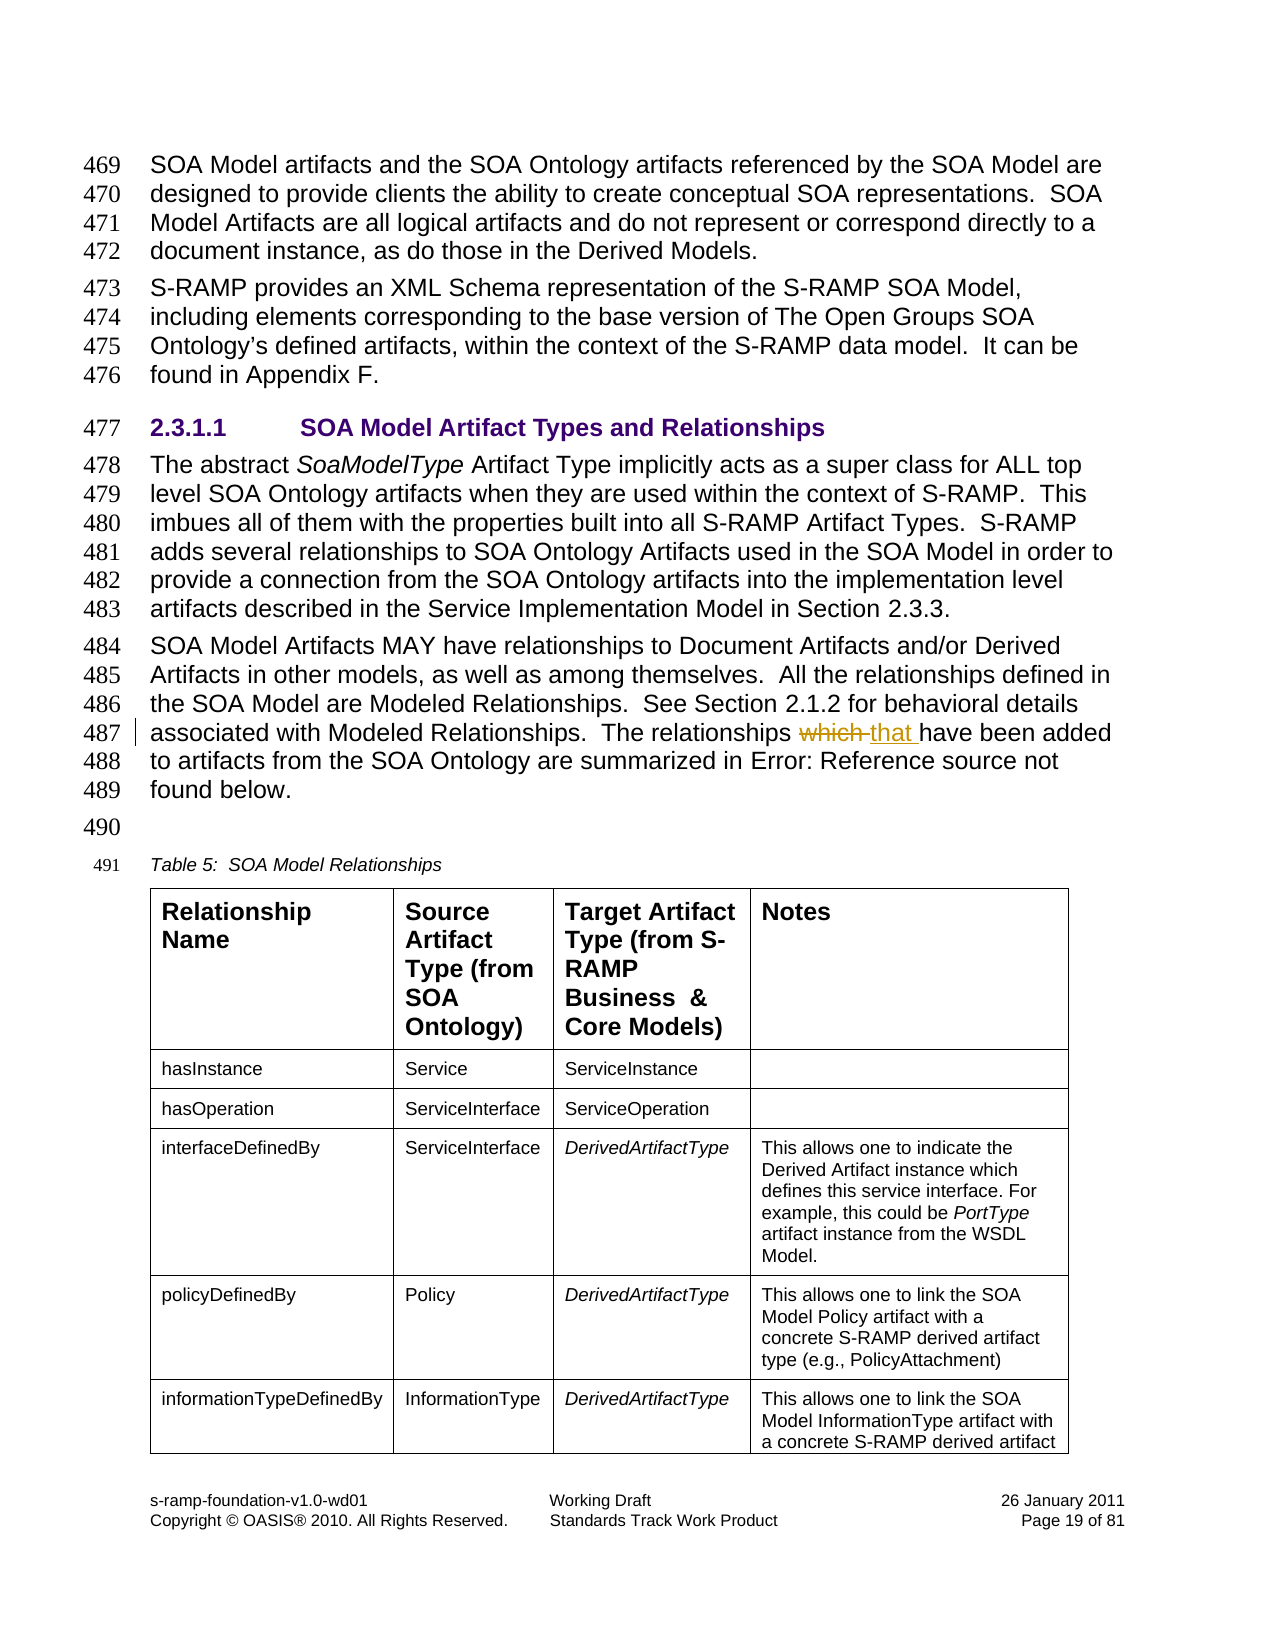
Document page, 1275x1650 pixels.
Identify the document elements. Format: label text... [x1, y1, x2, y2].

table_cell Service [394, 1050, 553, 1088]
table_cell This allows one to indicate the Derived Artifact instance which defines this service interface. For example, this could be PortType artifact instance from the WSDL Model. [751, 1129, 1068, 1274]
table_cell Policy [394, 1276, 553, 1378]
text SOA Model artifacts and the SOA Ontology artifacts referenced by the SOA Model are designed to provide clients the ability to create conceptual SOA representations. SOA Model Artifacts are all logical artifacts and do not represent or correspond directly to a document instance, as do those in the Derived Models. [150, 150, 1125, 265]
table_cell hasInstance [151, 1050, 393, 1088]
table_cell This allows one to link the SOA Model Policy artifact with a concrete S-RAMP derived artifact type (e.g., PolicyAttachment) [751, 1276, 1068, 1378]
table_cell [151, 1380, 393, 1452]
table_cell InformationType [394, 1380, 553, 1452]
text SOA Model Artifacts MAY have relationships to Document Artifacts and/or Derived Artifacts in other models, as well as among themselves. All the relationships defined in the SOA Model are Modeled Relationships. See Section 2.1.2 for behavioral details associated with Modeled Relationships. The relationships have been added to artifacts from the SOA Ontology are summarized in Figure 3 below. [150, 631, 1125, 804]
table_cell DerivedArtifactType [554, 1380, 750, 1452]
table_cell ServiceInterface [394, 1089, 553, 1127]
text The abstract SoaModelType Artifact Type implicitly acts as a super class for ALL top level SOA Ontology artifacts when they are used within the context of S-RAMP. This imbues all of them with the properties built into all S-RAMP Artifact Types. S-RAMP adds several relationships to SOA Ontology Artifacts used in the SOA Model in order to provide a connection from the SOA Ontology artifacts into the implementation level artifacts described in the Service Implementation Model in Section 2.3.3. [150, 450, 1125, 623]
table_cell policyDefinedBy [151, 1276, 393, 1378]
text Table 5: SOA Model Relationships [150, 853, 1125, 875]
table_cell ServiceInstance [554, 1050, 750, 1088]
table_header Target Artifact Type (from S-RAMP Business & Core Models) [554, 889, 750, 1049]
table_cell DerivedArtifactType [554, 1129, 750, 1274]
table_cell interfaceDefinedBy [151, 1129, 393, 1274]
table_header Notes [751, 889, 1068, 1049]
table_cell [751, 1089, 1068, 1127]
table_cell [751, 1050, 1068, 1088]
table_cell ServiceOperation [554, 1089, 750, 1127]
table_header Relationship Name [151, 889, 393, 1049]
table_cell hasOperation [151, 1089, 393, 1127]
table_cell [751, 1380, 1068, 1452]
table_header Source Artifact Type (from SOA Ontology) [394, 889, 553, 1049]
subtitle SOA Model Artifact Types and Relationships [150, 413, 1125, 442]
table_cell DerivedArtifactType [554, 1276, 750, 1378]
table_cell ServiceInterface [394, 1129, 553, 1274]
text S-RAMP provides an XML Schema representation of the S-RAMP SOA Model, including elements corresponding to the base version of The Open Groups SOA Ontology’s defined artifacts, within the context of the S-RAMP data model. It can be found in Appendix F. [150, 273, 1125, 388]
